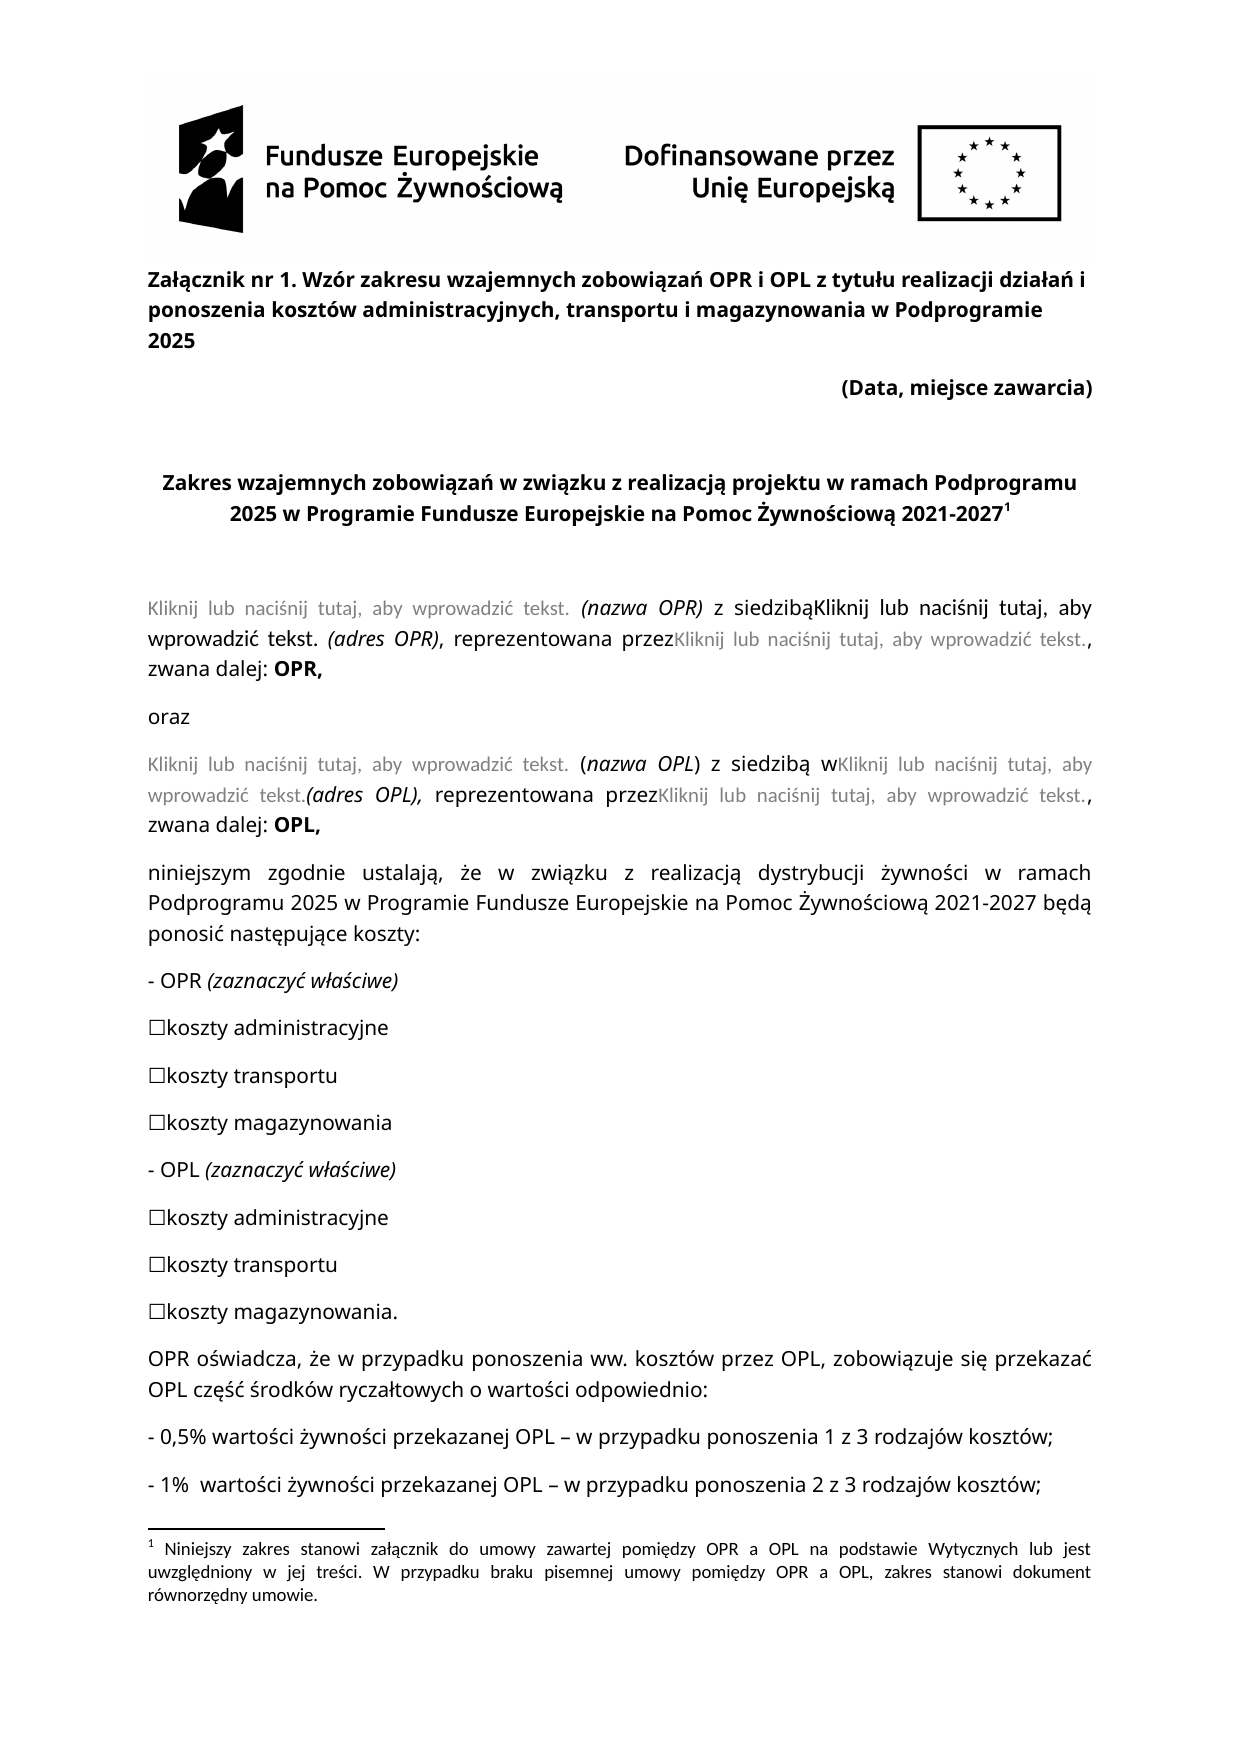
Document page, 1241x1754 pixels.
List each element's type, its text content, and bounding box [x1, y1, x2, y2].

text koszty magazynowania. [148, 1297, 1093, 1326]
text koszty administracyjne [148, 1013, 1093, 1042]
text Zakres wzajemnych zobowiązań w związku z realizacją projektu w ramach Podprogramu 2025 w Programie Fundusze Europejskie na Pomoc Żywnościową 2021-2027 [148, 468, 1093, 527]
text - OPR (zaznaczyć właściwe) [148, 966, 1093, 995]
text OPR oświadcza, że w przypadku ponoszenia ww. kosztów przez OPL, zobowiązuje się przekazać OPL część środków ryczałtowych o wartości odpowiednio: [148, 1344, 1093, 1404]
text (nazwa OPL) z siedzibą w(adres OPL), reprezentowana przez, zwana dalej: OPL, [148, 749, 1093, 839]
text oraz [148, 702, 1093, 730]
text (nazwa OPR) z siedzibą (adres OPR), reprezentowana przez, zwana dalej: OPR, [148, 593, 1093, 683]
text koszty magazynowania [148, 1108, 1093, 1137]
text (Data, miejsce zawarcia) [148, 373, 1093, 402]
text - 1% wartości żywności przekazanej OPL – w przypadku ponoszenia 2 z 3 rodzajów kosztów; [148, 1470, 1093, 1498]
text koszty transportu [148, 1061, 1093, 1089]
text - OPL (zaznaczyć właściwe) [148, 1155, 1093, 1184]
text koszty administracyjne [148, 1203, 1093, 1231]
text - 0,5% wartości żywności przekazanej OPL – w przypadku ponoszenia 1 z 3 rodzajów kosztów; [148, 1422, 1093, 1451]
text Załącznik nr 1. Wzór zakresu wzajemnych zobowiązań OPR i OPL z tytułu realizacji działań i ponoszenia kosztów administracyjnych, transportu i magazynowania w Podprogramie 2025 [148, 265, 1093, 355]
text niniejszym zgodnie ustalają, że w związku z realizacją dystrybucji żywności w ramach Podprogramu 2025 w Programie Fundusze Europejskie na Pomoc Żywnościową 2021-2027 będą ponosić następujące koszty: [148, 858, 1093, 947]
text koszty transportu [148, 1250, 1093, 1278]
picture [147, 73, 1093, 265]
